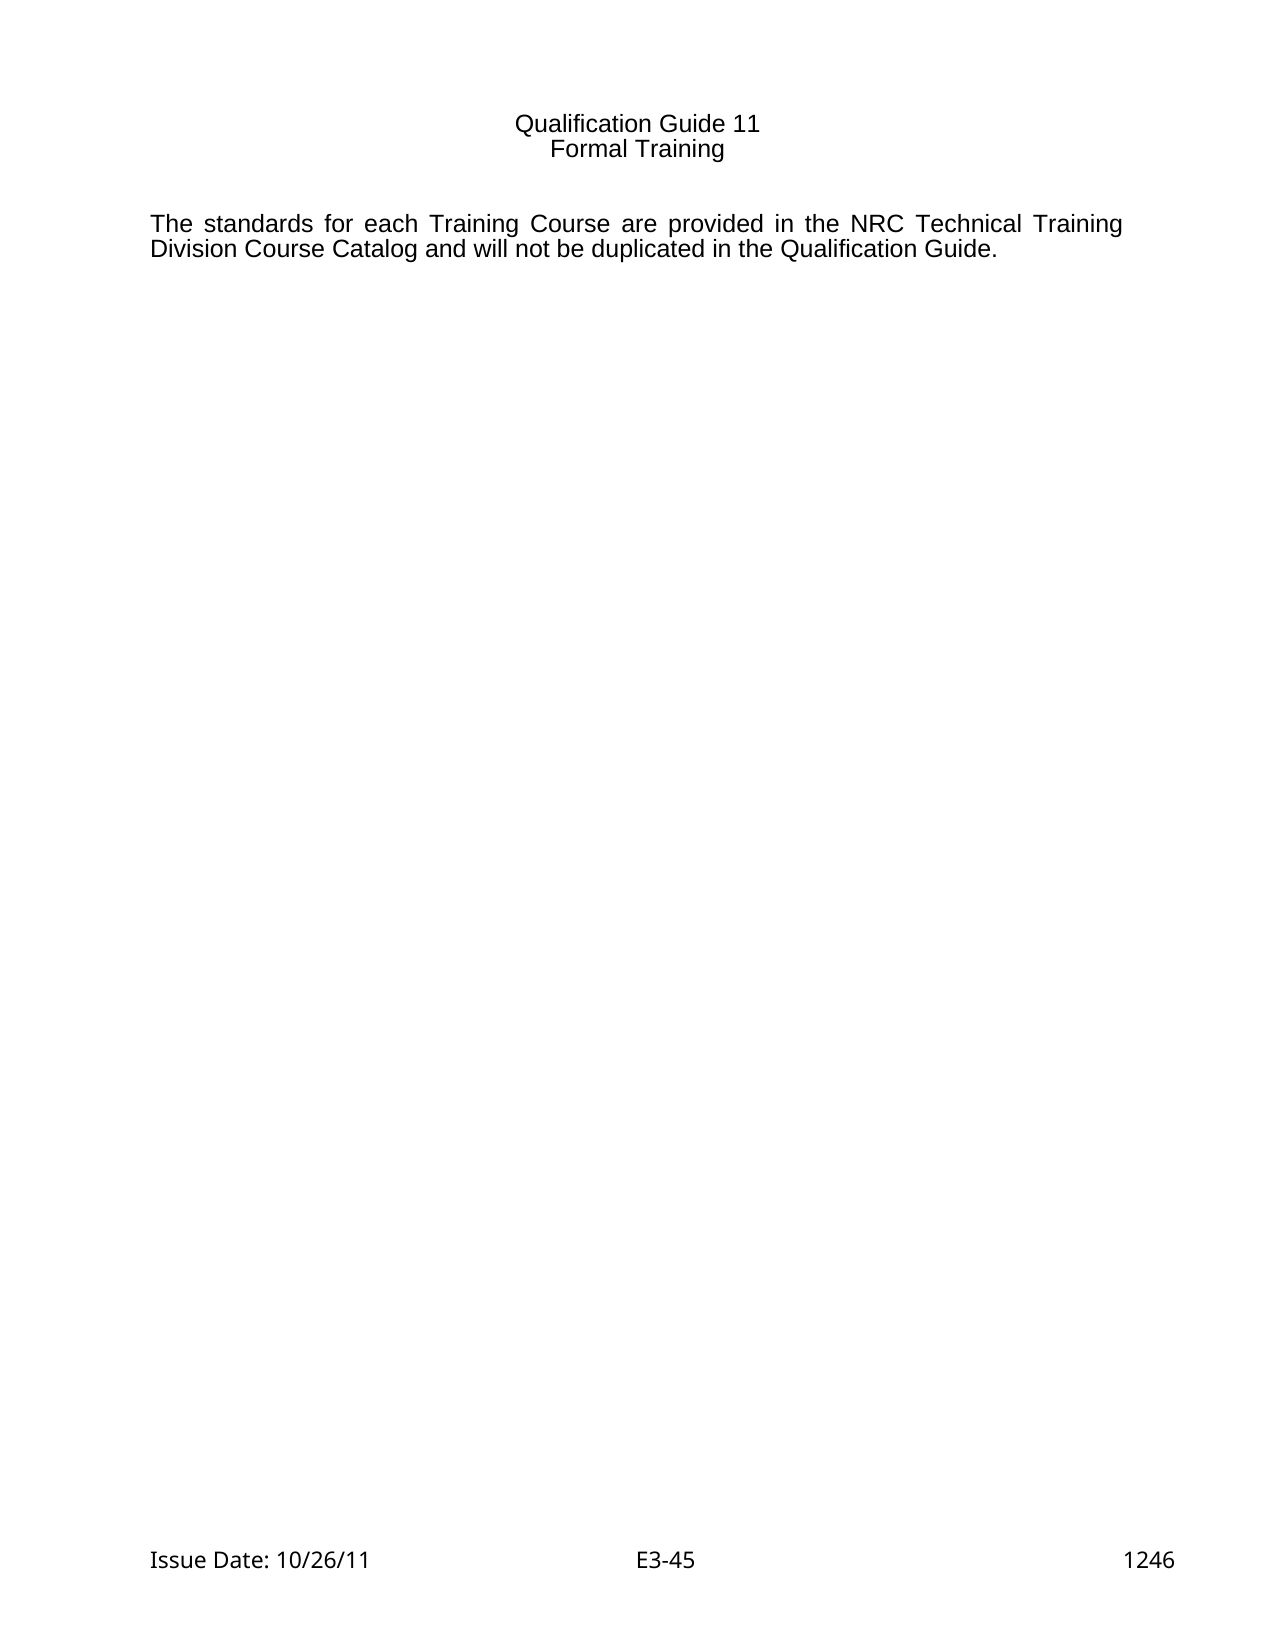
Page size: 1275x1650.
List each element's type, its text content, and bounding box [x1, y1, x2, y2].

text The standards for each Training Course are provided in the NRC Technical Training Division Course Catalog and will not be duplicated in the Qualification Guide. [150, 212, 1125, 262]
text Qualification Guide 11 [150, 112, 1125, 137]
text Formal Training [150, 137, 1125, 162]
